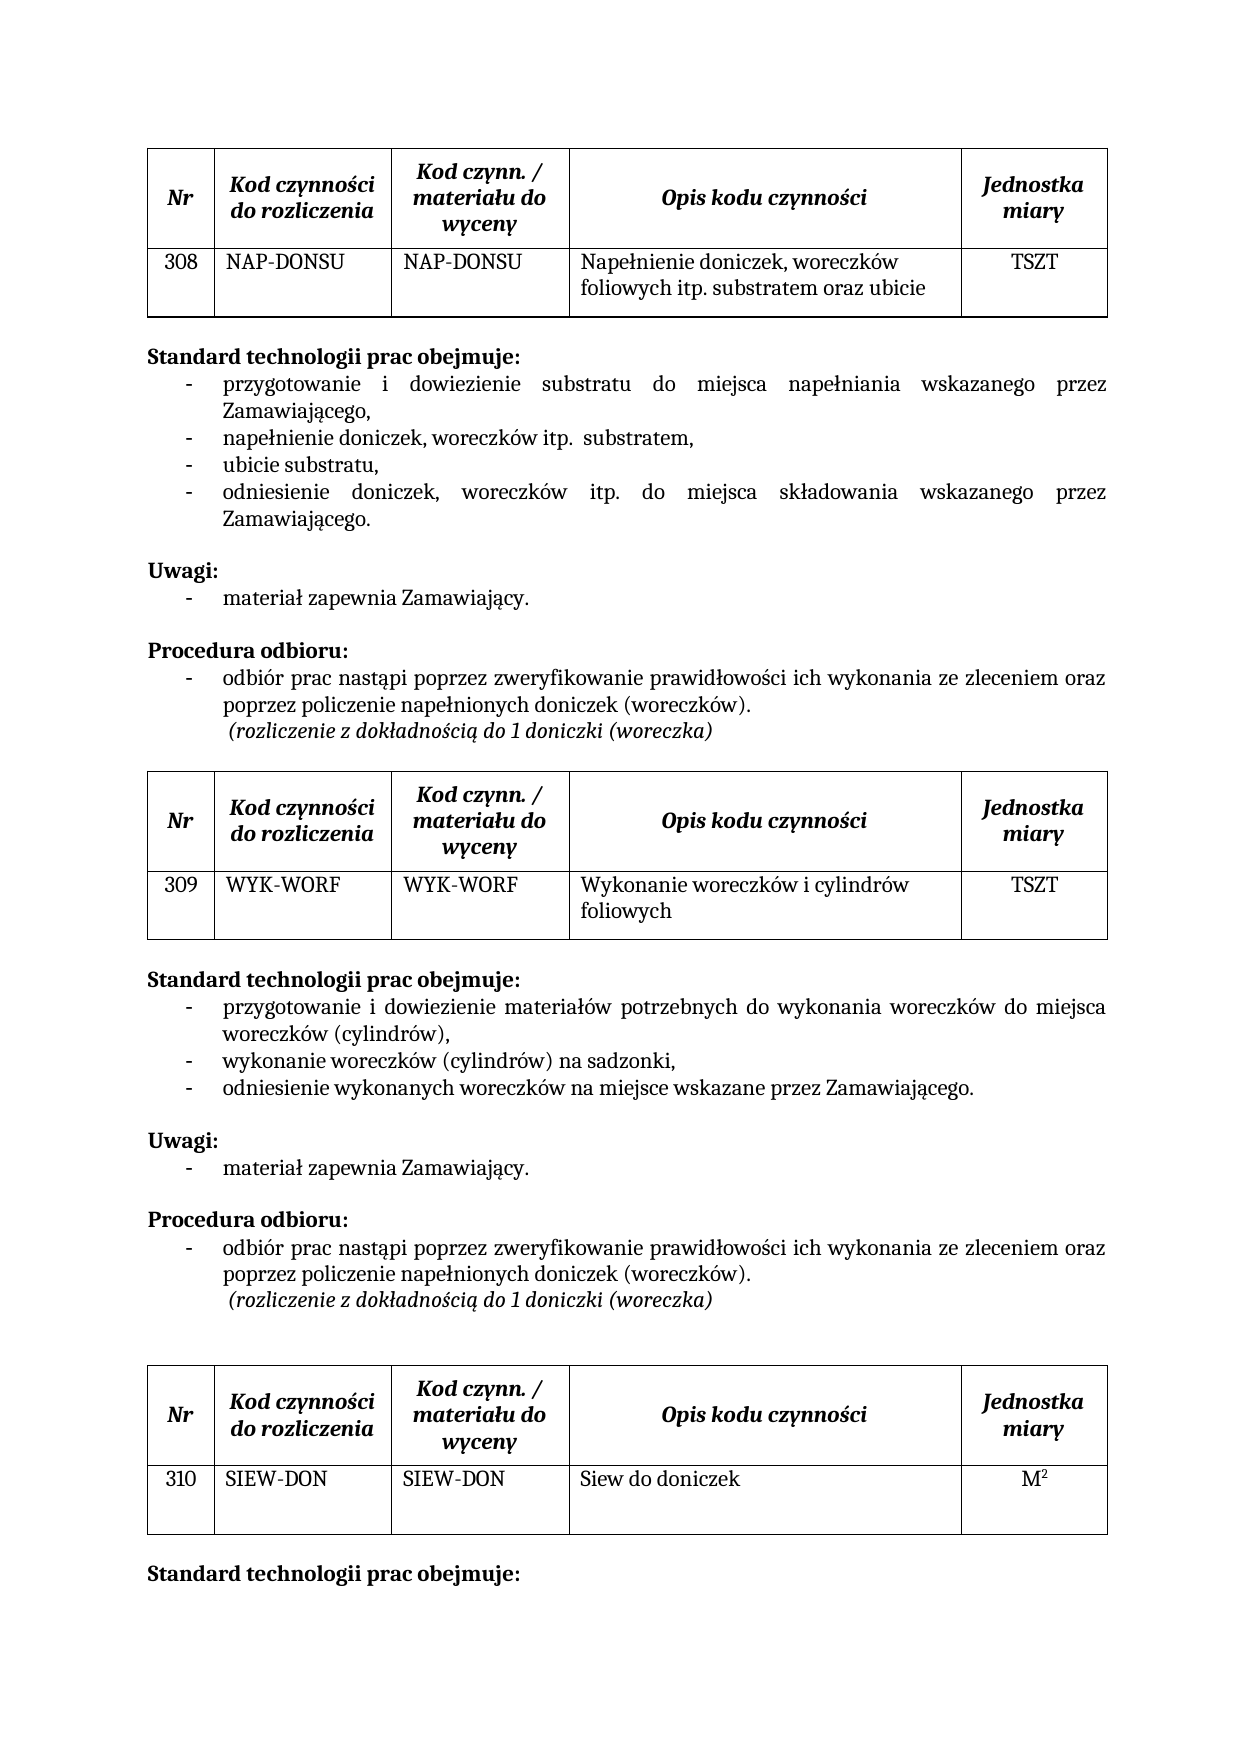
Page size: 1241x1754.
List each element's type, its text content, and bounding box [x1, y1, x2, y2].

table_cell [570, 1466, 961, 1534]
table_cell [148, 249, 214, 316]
list materiał zapewnia Zamawiający. [185, 1154, 1107, 1181]
text Standard technologii prac obejmuje: [148, 967, 1107, 993]
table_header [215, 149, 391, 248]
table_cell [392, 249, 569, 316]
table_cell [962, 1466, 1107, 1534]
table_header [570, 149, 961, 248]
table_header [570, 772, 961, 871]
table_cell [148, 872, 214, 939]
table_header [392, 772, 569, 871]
list odbiór prac nastąpi poprzez zweryfikowanie prawidłowości ich wykonania ze zleceniem oraz poprzez policzenie napełnionych doniczek (woreczków). [185, 1234, 1107, 1287]
list przygotowanie i dowiezienie materiałów potrzebnych do wykonania woreczków do miejsca woreczków (cylindrów), [185, 993, 1107, 1047]
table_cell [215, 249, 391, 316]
list ubicie substratu, [185, 451, 1107, 478]
list materiał zapewnia Zamawiający. [185, 584, 1107, 612]
list wykonanie woreczków (cylindrów) na sadzonki, [185, 1047, 1107, 1074]
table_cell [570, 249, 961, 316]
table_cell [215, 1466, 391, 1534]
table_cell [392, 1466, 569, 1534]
text Procedura odbioru: [148, 638, 1107, 664]
text Standard technologii prac obejmuje: [148, 1561, 1107, 1587]
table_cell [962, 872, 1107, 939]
text Uwagi: [148, 558, 1107, 584]
text Procedura odbioru: [148, 1207, 1107, 1234]
text Standard technologii prac obejmuje: [148, 344, 1107, 370]
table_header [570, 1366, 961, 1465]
list odniesienie doniczek, woreczków itp. do miejsca składowania wskazanego przez Zamawiającego. [185, 478, 1107, 532]
list przygotowanie i dowiezienie substratu do miejsca napełniania wskazanego przez Zamawiającego, [185, 370, 1107, 424]
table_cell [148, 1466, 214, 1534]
list odbiór prac nastąpi poprzez zweryfikowanie prawidłowości ich wykonania ze zleceniem oraz poprzez policzenie napełnionych doniczek (woreczków). [185, 664, 1107, 718]
list napełnienie doniczek, woreczków itp. substratem, [185, 424, 1107, 451]
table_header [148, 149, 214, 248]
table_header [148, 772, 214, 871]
text (rozliczenie z dokładnością do 1 doniczki (woreczka) [153, 718, 1107, 744]
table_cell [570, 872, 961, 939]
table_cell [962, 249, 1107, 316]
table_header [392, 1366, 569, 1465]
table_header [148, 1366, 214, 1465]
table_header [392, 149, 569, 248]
text Uwagi: [148, 1127, 1107, 1154]
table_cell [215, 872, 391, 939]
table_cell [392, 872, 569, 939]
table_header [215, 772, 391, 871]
text (rozliczenie z dokładnością do 1 doniczki (woreczka) [153, 1287, 1107, 1313]
list odniesienie wykonanych woreczków na miejsce wskazane przez Zamawiającego. [185, 1074, 1107, 1101]
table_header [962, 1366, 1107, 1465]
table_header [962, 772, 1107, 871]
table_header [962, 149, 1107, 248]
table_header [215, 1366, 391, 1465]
